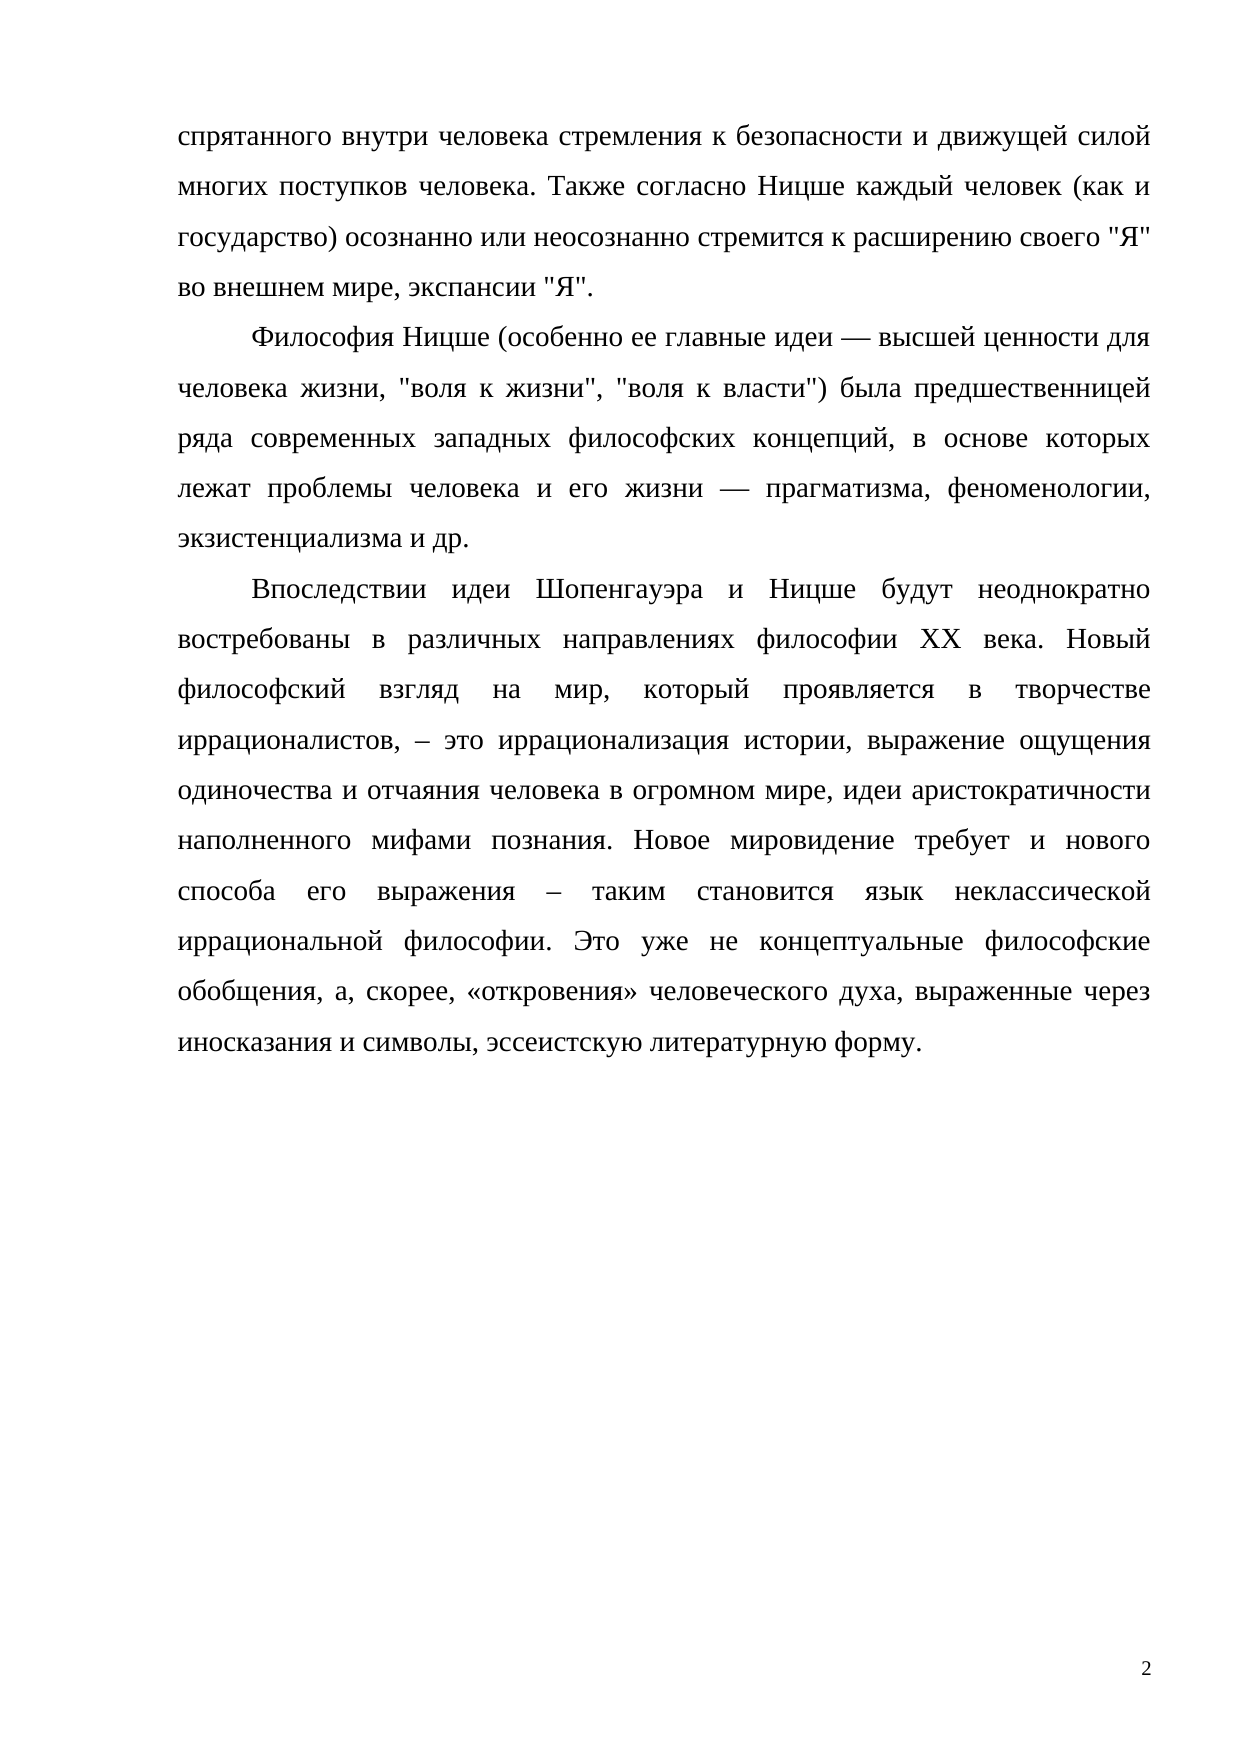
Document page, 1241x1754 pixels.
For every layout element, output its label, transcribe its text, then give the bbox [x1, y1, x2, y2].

text Философия Ницше (особенно ее главные идеи — высшей ценности для человека жизни, "воля к жизни", "воля к власти") была предшественницей ряда современных западных философских концепций, в основе которых лежат проблемы человека и его жизни — прагматизма, феноменологии, экзистенциализма и др. [177, 319, 1152, 554]
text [177, 118, 1152, 303]
text Впоследствии идеи Шопенгауэра и Ницше будут неоднократно востребованы в различных направлениях философии ХХ века. Новый философский взгляд на мир, который проявляется в творчестве иррационалистов, – это иррационализация истории, выражение ощущения одиночества и отчаяния человека в огромном мире, идеи аристократичности наполненного мифами познания. Новое мировидение требует и нового способа его выражения – таким становится язык неклассической иррациональной философии. Это уже не концептуальные философские обобщения, а, скорее, «откровения» человеческого духа, выраженные через иносказания и символы, эссеистскую литературную форму. [177, 571, 1152, 1057]
